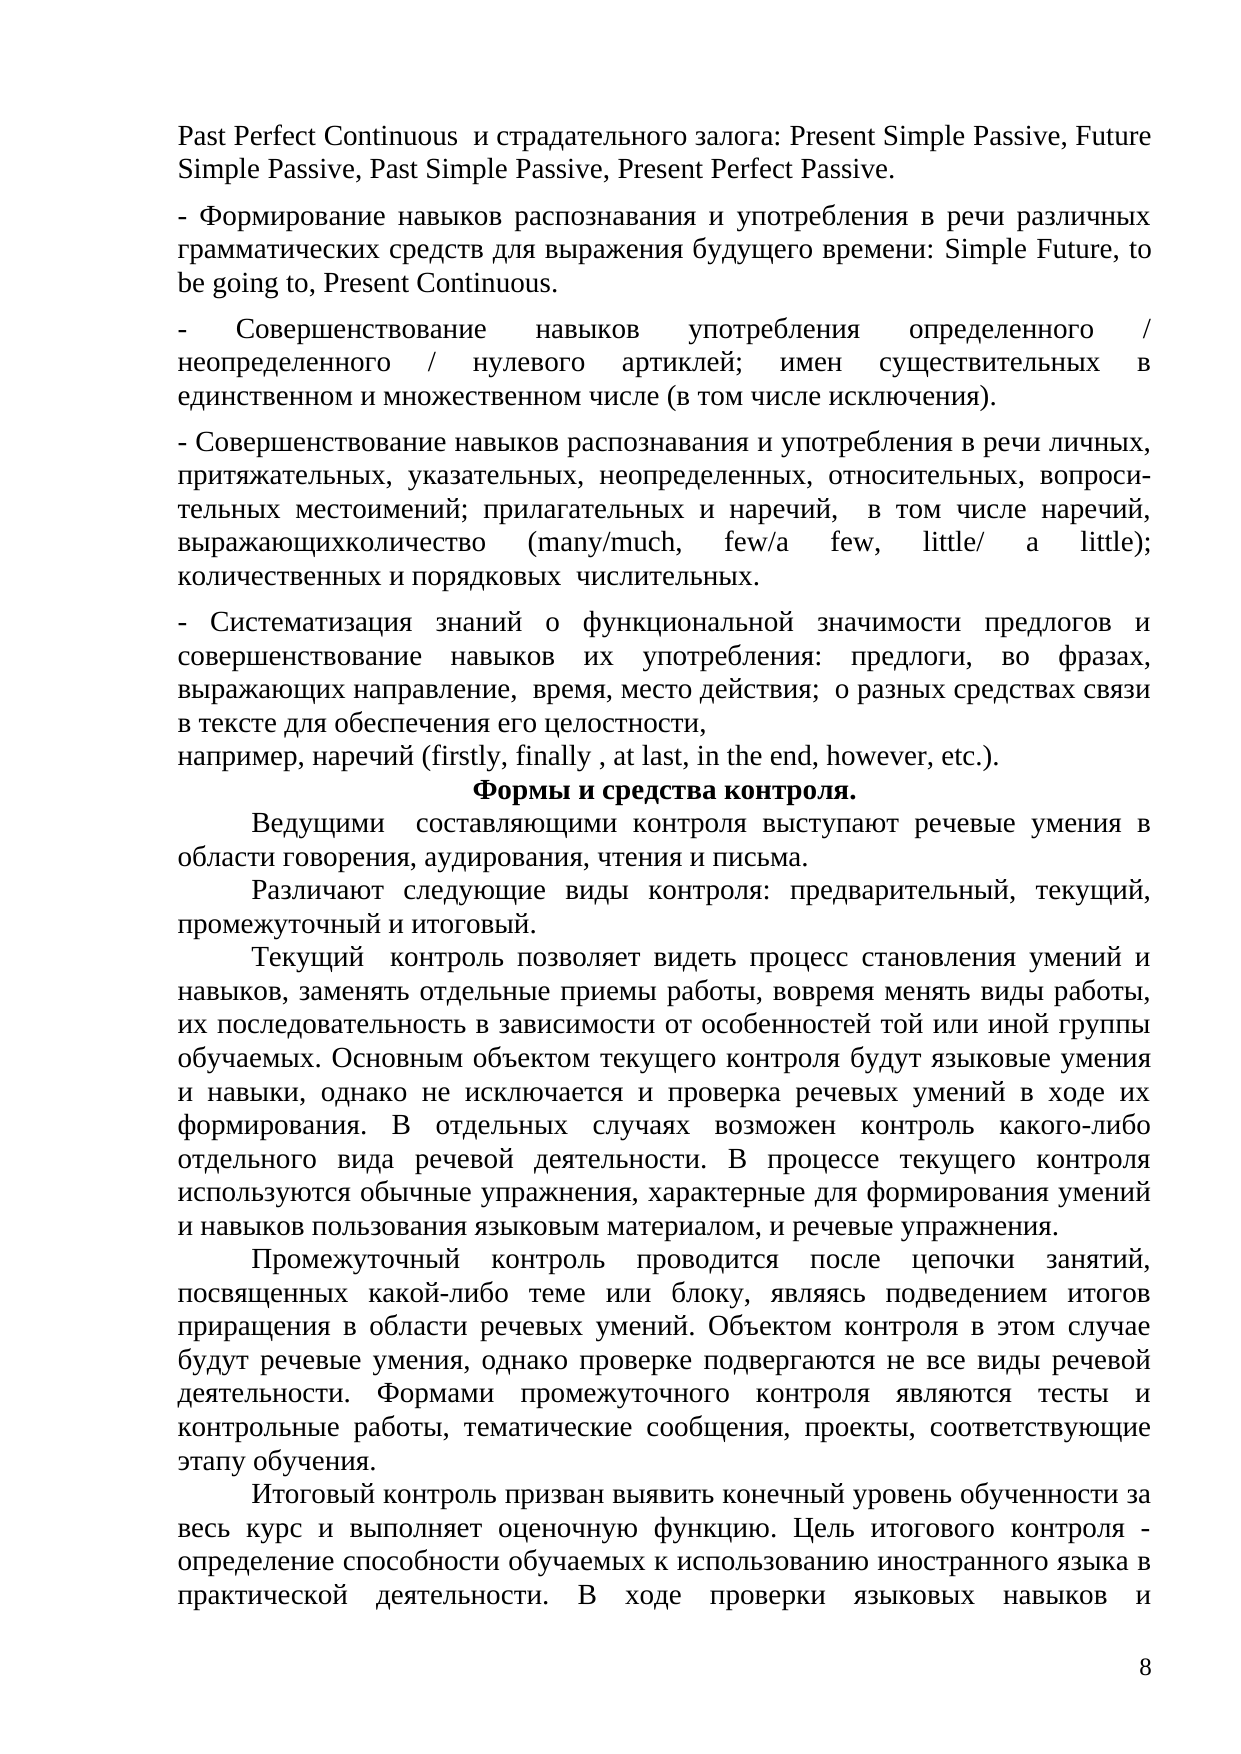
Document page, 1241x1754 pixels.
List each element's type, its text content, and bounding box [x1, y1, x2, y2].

text Формы и средства контроля. [177, 772, 1152, 805]
text Различают следующие виды контроля: предварительный, текущий, промежуточный и итоговый. [177, 872, 1152, 939]
text - Систематизация знаний о функциональной значимости предлогов и совершенствование навыков их употребления: предлоги, во фразах, выражающих направление, время, место действия; о разных средствах связи в тексте для обеспечения его целостности, [177, 604, 1152, 738]
text - Формирование навыков распознавания и употребления в речи различных грамматических средств для выражения будущего времени: Simple Future, to be going to, Present Continuous. [177, 198, 1152, 298]
text - Совершенствование навыков распознавания и употребления в речи личных, притяжательных, указательных, неопределенных, относительных, вопроси-тельных местоимений; прилагательных и наречий, в том числе наречий, выражающихколичество (many/much, few/a few, little/ a little); количественных и порядковых числительных. [177, 424, 1152, 592]
text например, наречий (firstly, finally , at last, in the end, however, etc.). [177, 738, 1152, 772]
text - Совершенствование навыков употребления определенного / неопределенного / нулевого артиклей; имен существительных в единственном и множественном числе (в том числе исключения). [177, 311, 1152, 411]
text Текущий контроль позволяет видеть процесс становления умений и навыков, заменять отдельные приемы работы, вовремя менять виды работы, их последовательность в зависимости от особенностей той или иной группы обучаемых. Основным объектом текущего контроля будут языковые умения и навыки, однако не исключается и проверка речевых умений в ходе их формирования. В отдельных случаях возможен контроль какого-либо отдельного вида речевой деятельности. В процессе текущего контроля используются обычные упражнения, характерные для формирования умений и навыков пользования языковым материалом, и речевые упражнения. [177, 939, 1152, 1241]
text Ведущими составляющими контроля выступают речевые умения в области говорения, аудирования, чтения и письма. [177, 805, 1152, 872]
text Промежуточный контроль проводится после цепочки занятий, посвященных какой-либо теме или блоку, являясь подведением итогов приращения в области речевых умений. Объектом контроля в этом случае будут речевые умения, однако проверке подвергаются не все виды речевой деятельности. Формами промежуточного контроля являются тесты и контрольные работы, тематические сообщения, проекты, соответствующие этапу обучения. [177, 1241, 1152, 1476]
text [177, 1476, 1152, 1610]
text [177, 118, 1152, 185]
